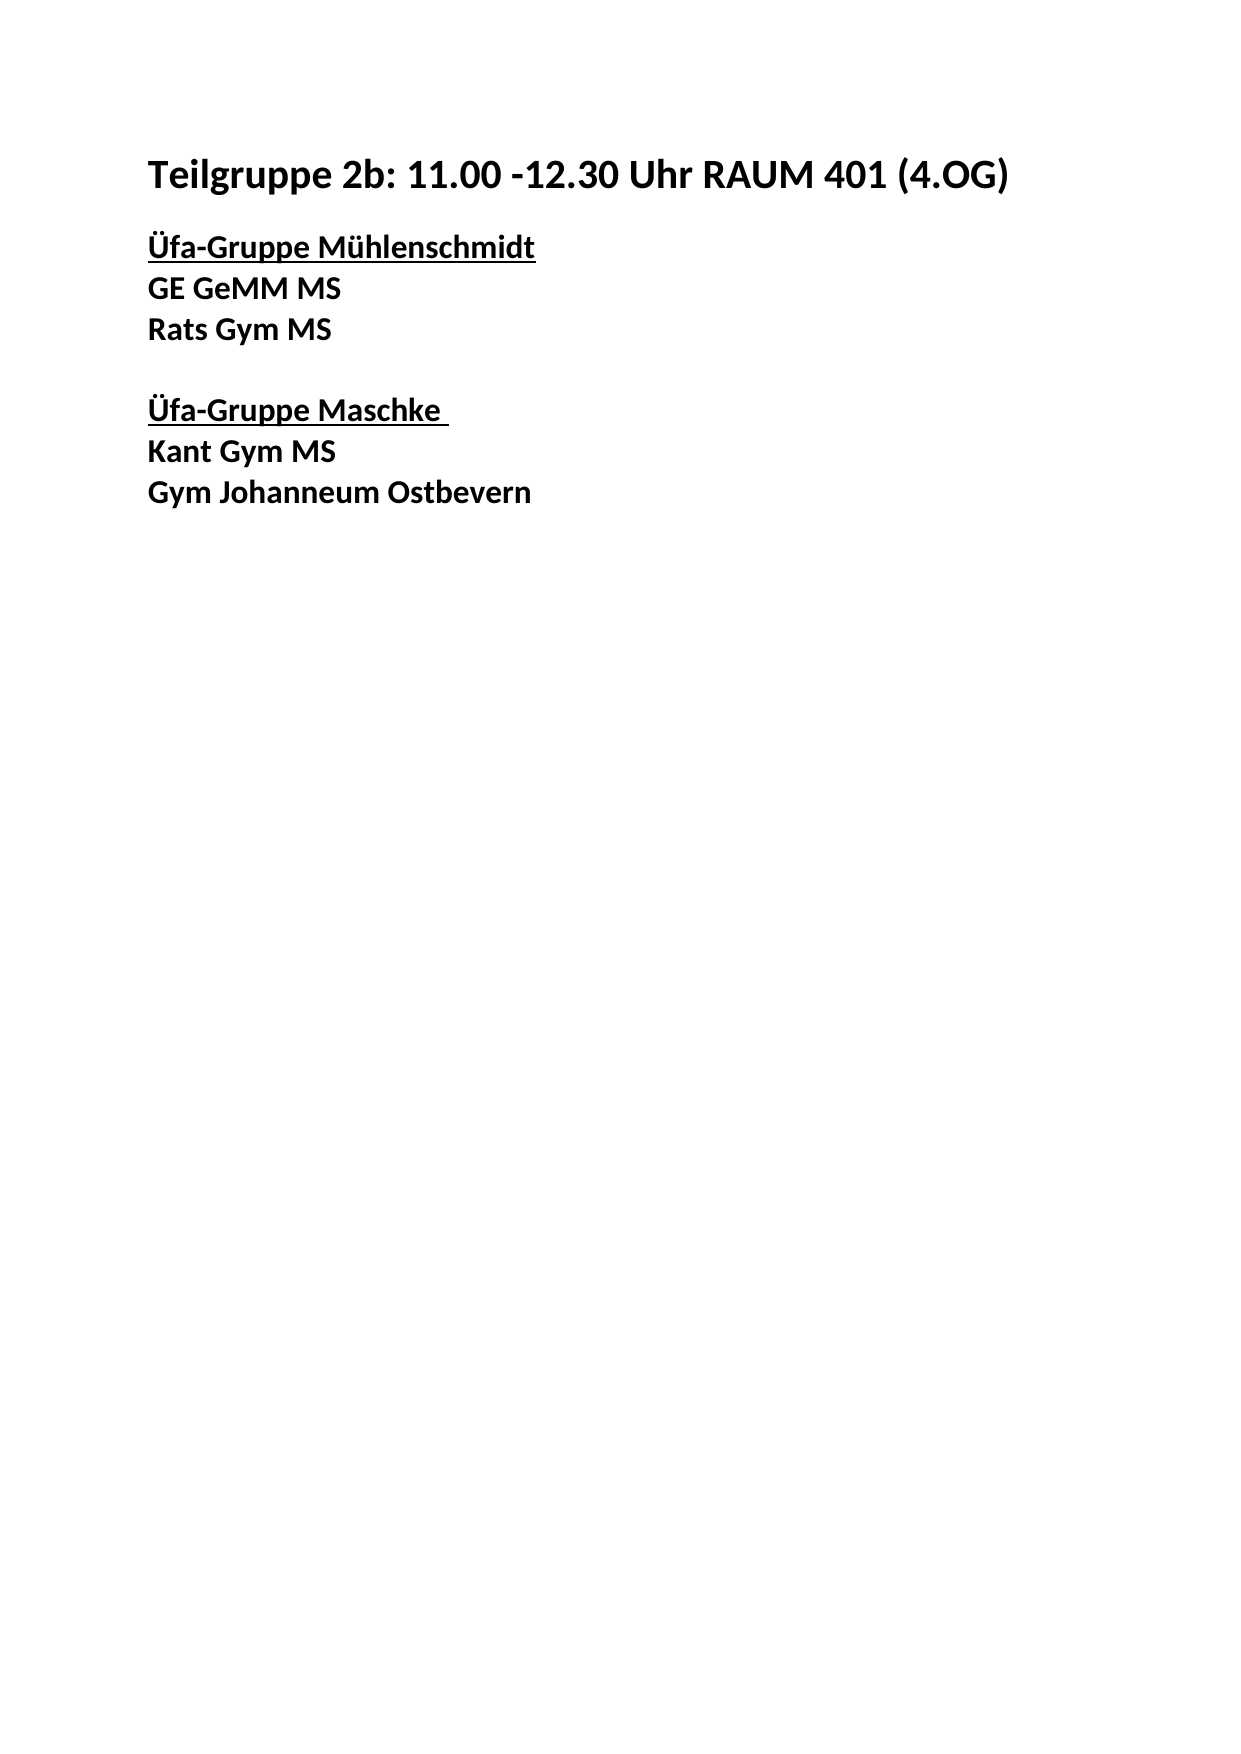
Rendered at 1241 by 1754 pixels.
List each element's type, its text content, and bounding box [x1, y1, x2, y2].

text GE GeMM MS [148, 267, 1093, 308]
text Rats Gym MS [148, 308, 1093, 349]
text Teilgruppe 2b: 11.00 -12.30 Uhr RAUM 401 (4.OG) [148, 148, 1093, 198]
text Üfa-Gruppe Maschke [148, 389, 1093, 430]
text Kant Gym MS [148, 430, 1093, 471]
text Gym Johanneum Ostbevern [148, 471, 1093, 512]
text Üfa-Gruppe Mühlenschmidt [148, 226, 1093, 267]
